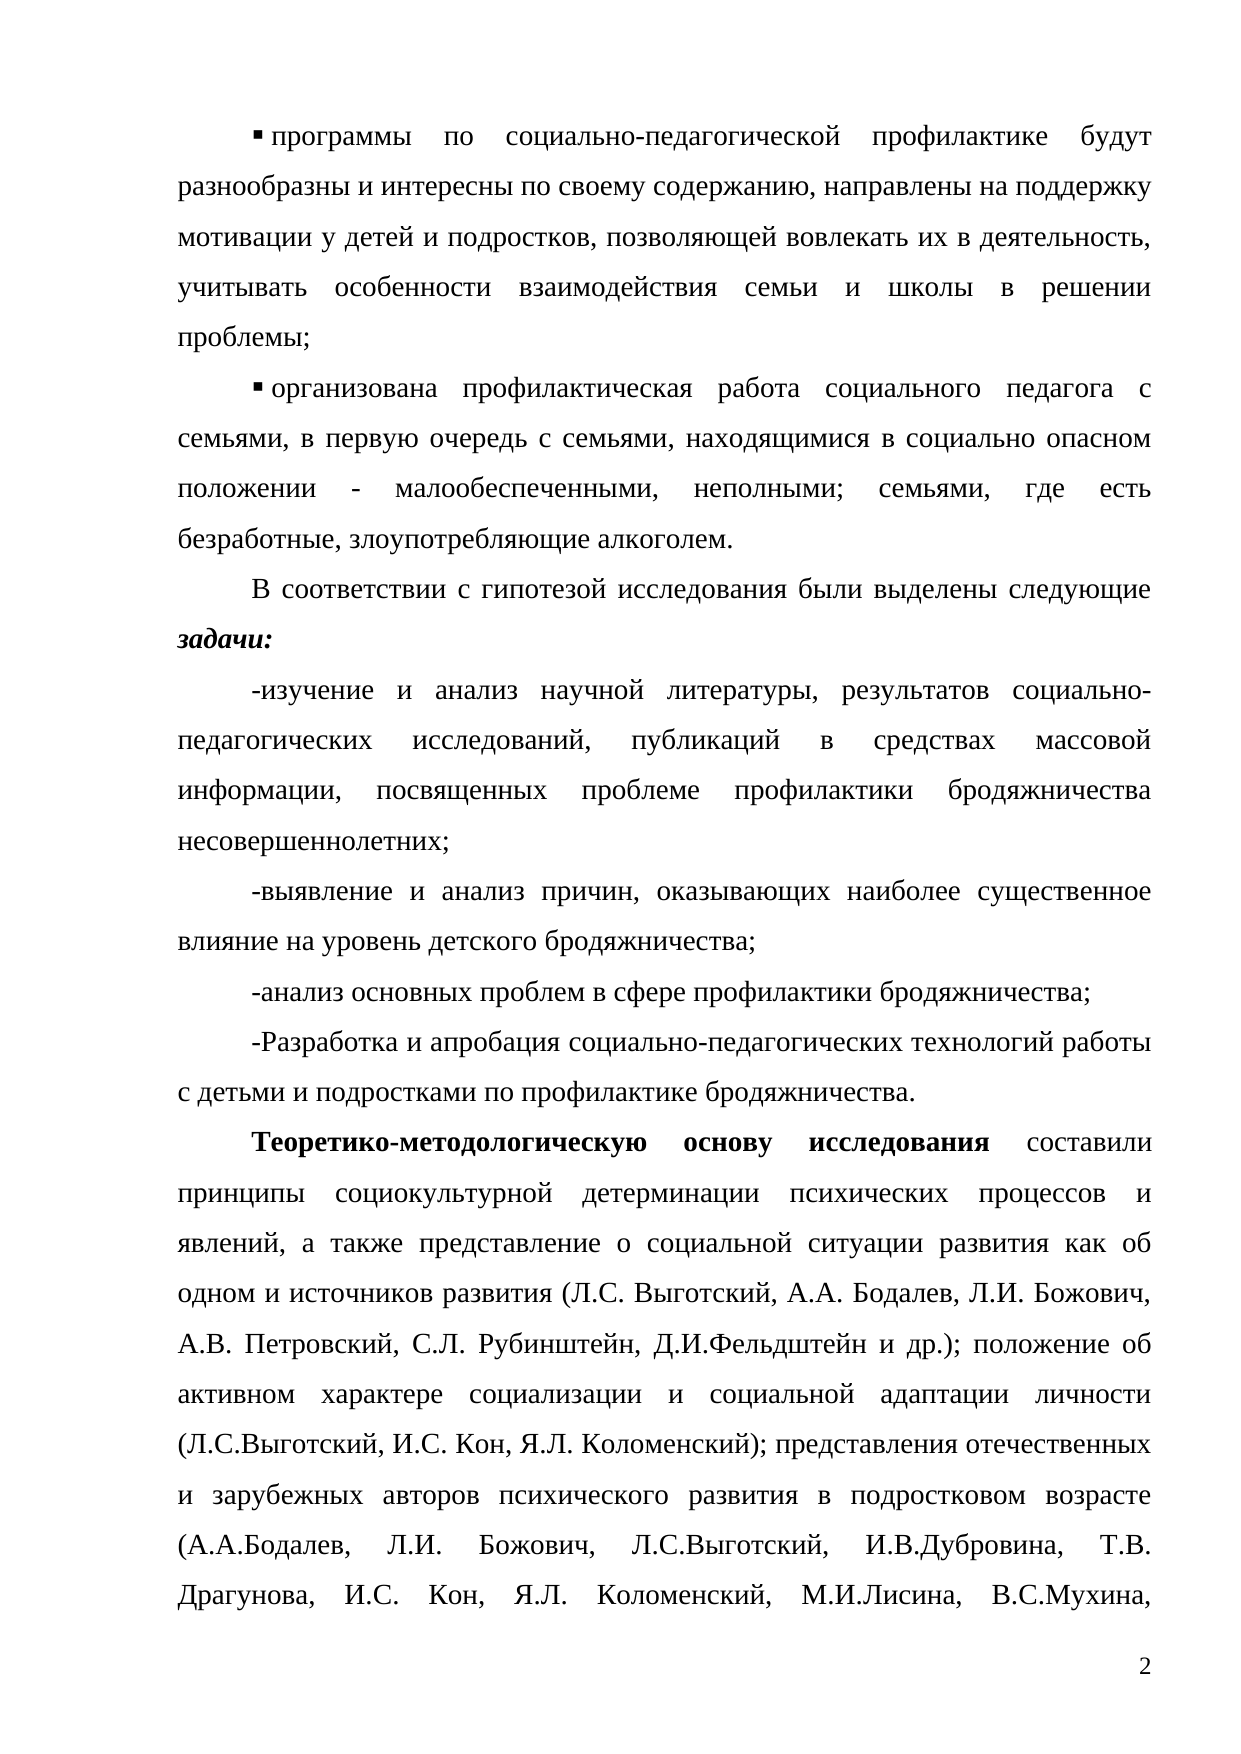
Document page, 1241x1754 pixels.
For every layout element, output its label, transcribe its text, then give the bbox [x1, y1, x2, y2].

text В соответствии с гипотезой исследования были выделены следующие задачи: [177, 571, 1152, 655]
text -выявление и анализ причин, оказывающих наиболее существенное влияние на уровень детского бродяжничества; [177, 873, 1152, 957]
list программы по социально-педагогической профилактике будут разнообразны и интересны по своему содержанию, направлены на поддержку мотивации у детей и подростков, позволяющей вовлекать их в деятельность, учитывать особенности взаимодействия семьи и школы в решении проблемы; [177, 118, 1152, 353]
text -анализ основных проблем в сфере профилактики бродяжничества; [177, 974, 1152, 1007]
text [177, 1124, 1152, 1611]
text -Разработка и апробация социально-педагогических технологий работы с детьми и подростками по профилактике бродяжничества. [177, 1024, 1152, 1108]
text -изучение и анализ научной литературы, результатов социально-педагогических исследований, публикаций в средствах массовой информации, посвященных проблеме профилактики бродяжничества несовершеннолетних; [177, 672, 1152, 856]
list организована профилактическая работа социального педагога с семьями, в первую очередь с семьями, находящимися в социально опасном положении - малообеспеченными, неполными; семьями, где есть безработные, злоупотребляющие алкоголем. [177, 370, 1152, 554]
